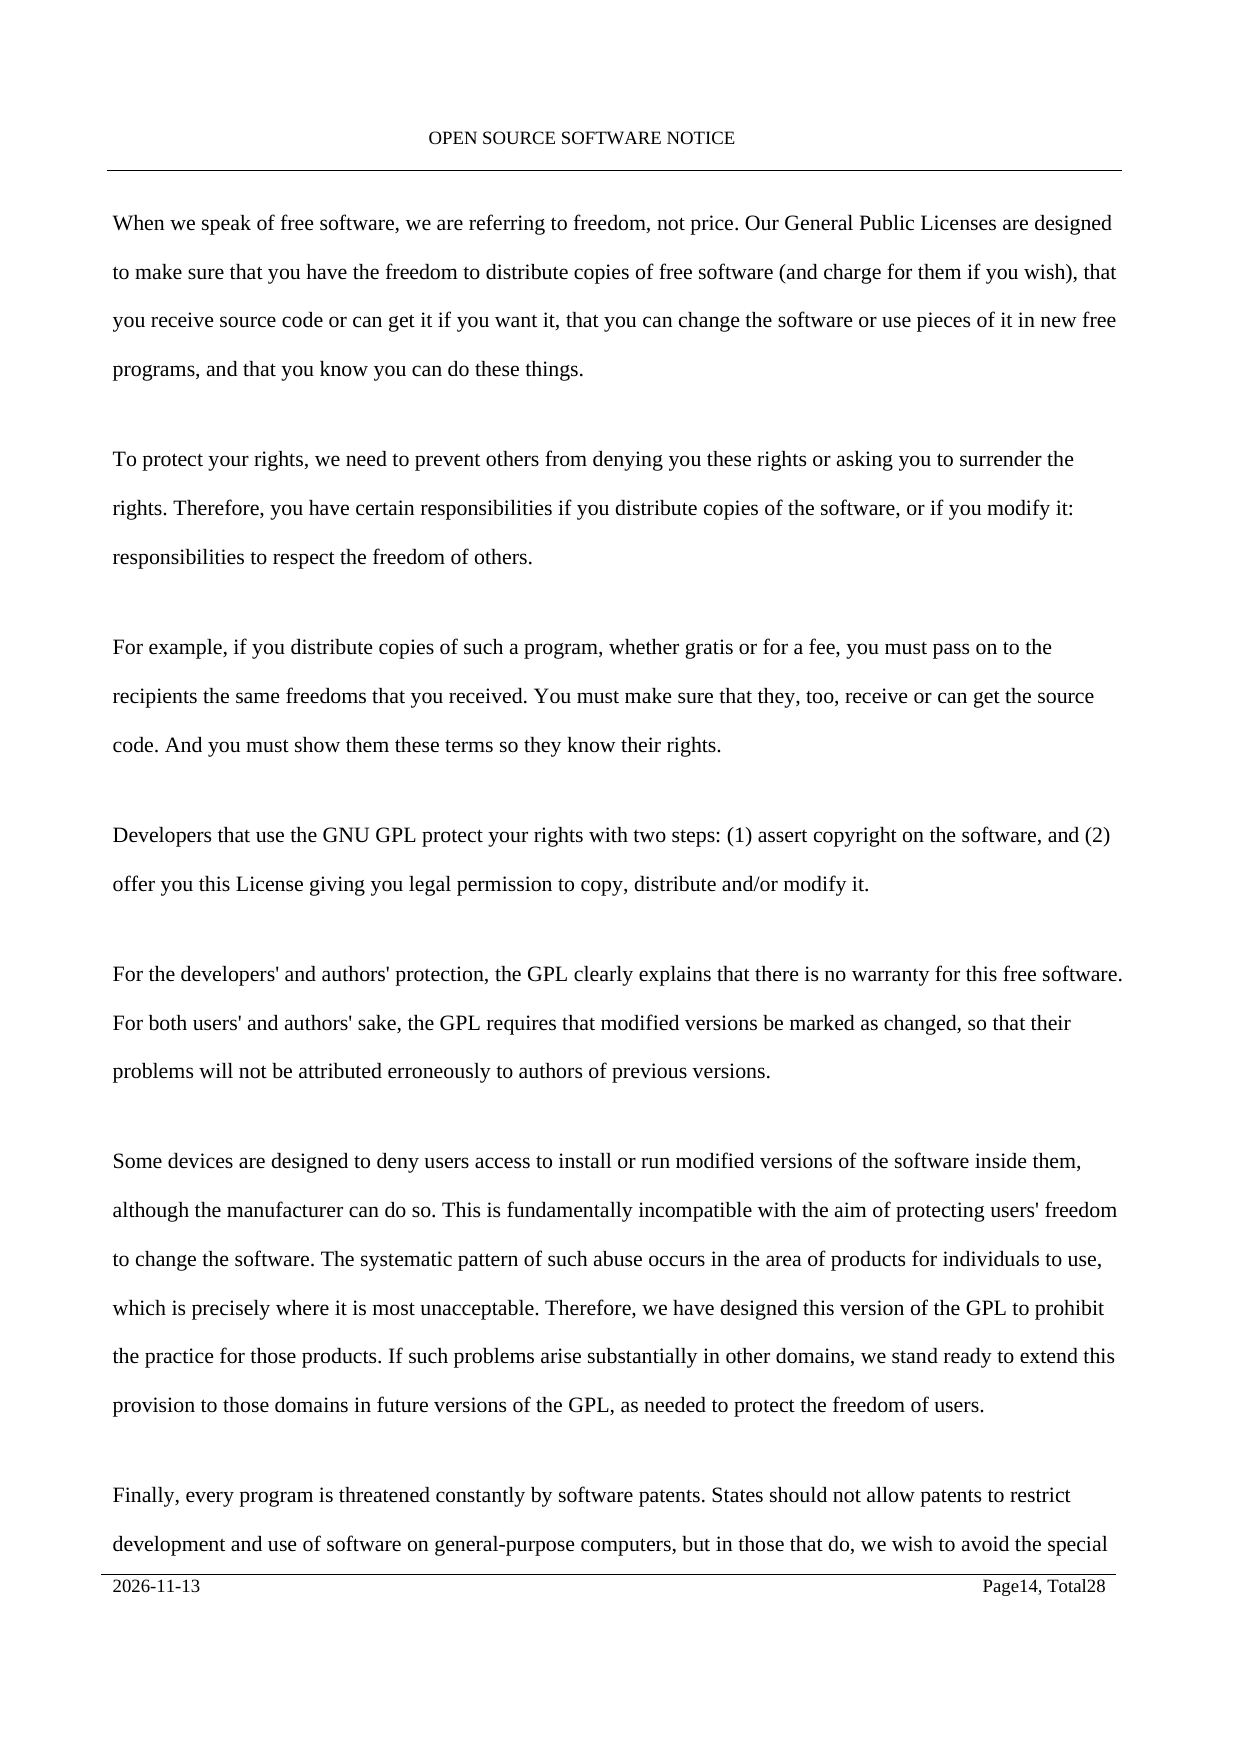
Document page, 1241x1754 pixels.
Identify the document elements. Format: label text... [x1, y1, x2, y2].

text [112, 1479, 1128, 1560]
text Developers that use the GNU GPL protect your rights with two steps: (1) assert copyright on the software, and (2) offer you this License giving you legal permission to copy, distribute and/or modify it. [112, 818, 1128, 899]
text When we speak of free software, we are referring to freedom, not price. Our General Public Licenses are designed to make sure that you have the freedom to distribute copies of free software (and charge for them if you wish), that you receive source code or can get it if you want it, that you can change the software or use pieces of it in new free programs, and that you know you can do these things. [112, 206, 1128, 385]
text For example, if you distribute copies of such a program, whether gratis or for a fee, you must pass on to the recipients the same freedoms that you received. You must make sure that they, too, receive or can get the source code. And you must show them these terms so they know their rights. [112, 631, 1128, 761]
text To protect your rights, we need to prevent others from denying you these rights or asking you to surrender the rights. Therefore, you have certain responsibilities if you distribute copies of the software, or if you modify it: responsibilities to respect the freedom of others. [112, 443, 1128, 573]
text Some devices are designed to deny users access to install or run modified versions of the software inside them, although the manufacturer can do so. This is fundamentally incompatible with the aim of protecting users' freedom to change the software. The systematic pattern of such abuse occurs in the area of products for individuals to use, which is precisely where it is most unacceptable. Therefore, we have designed this version of the GPL to prohibit the practice for those products. If such problems arise substantially in other domains, we stand ready to extend this provision to those domains in future versions of the GPL, as needed to protect the freedom of users. [112, 1145, 1128, 1421]
text For the developers' and authors' protection, the GPL clearly explains that there is no warranty for this free software. For both users' and authors' sake, the GPL requires that modified versions be marked as changed, so that their problems will not be attributed erroneously to authors of previous versions. [112, 957, 1128, 1087]
